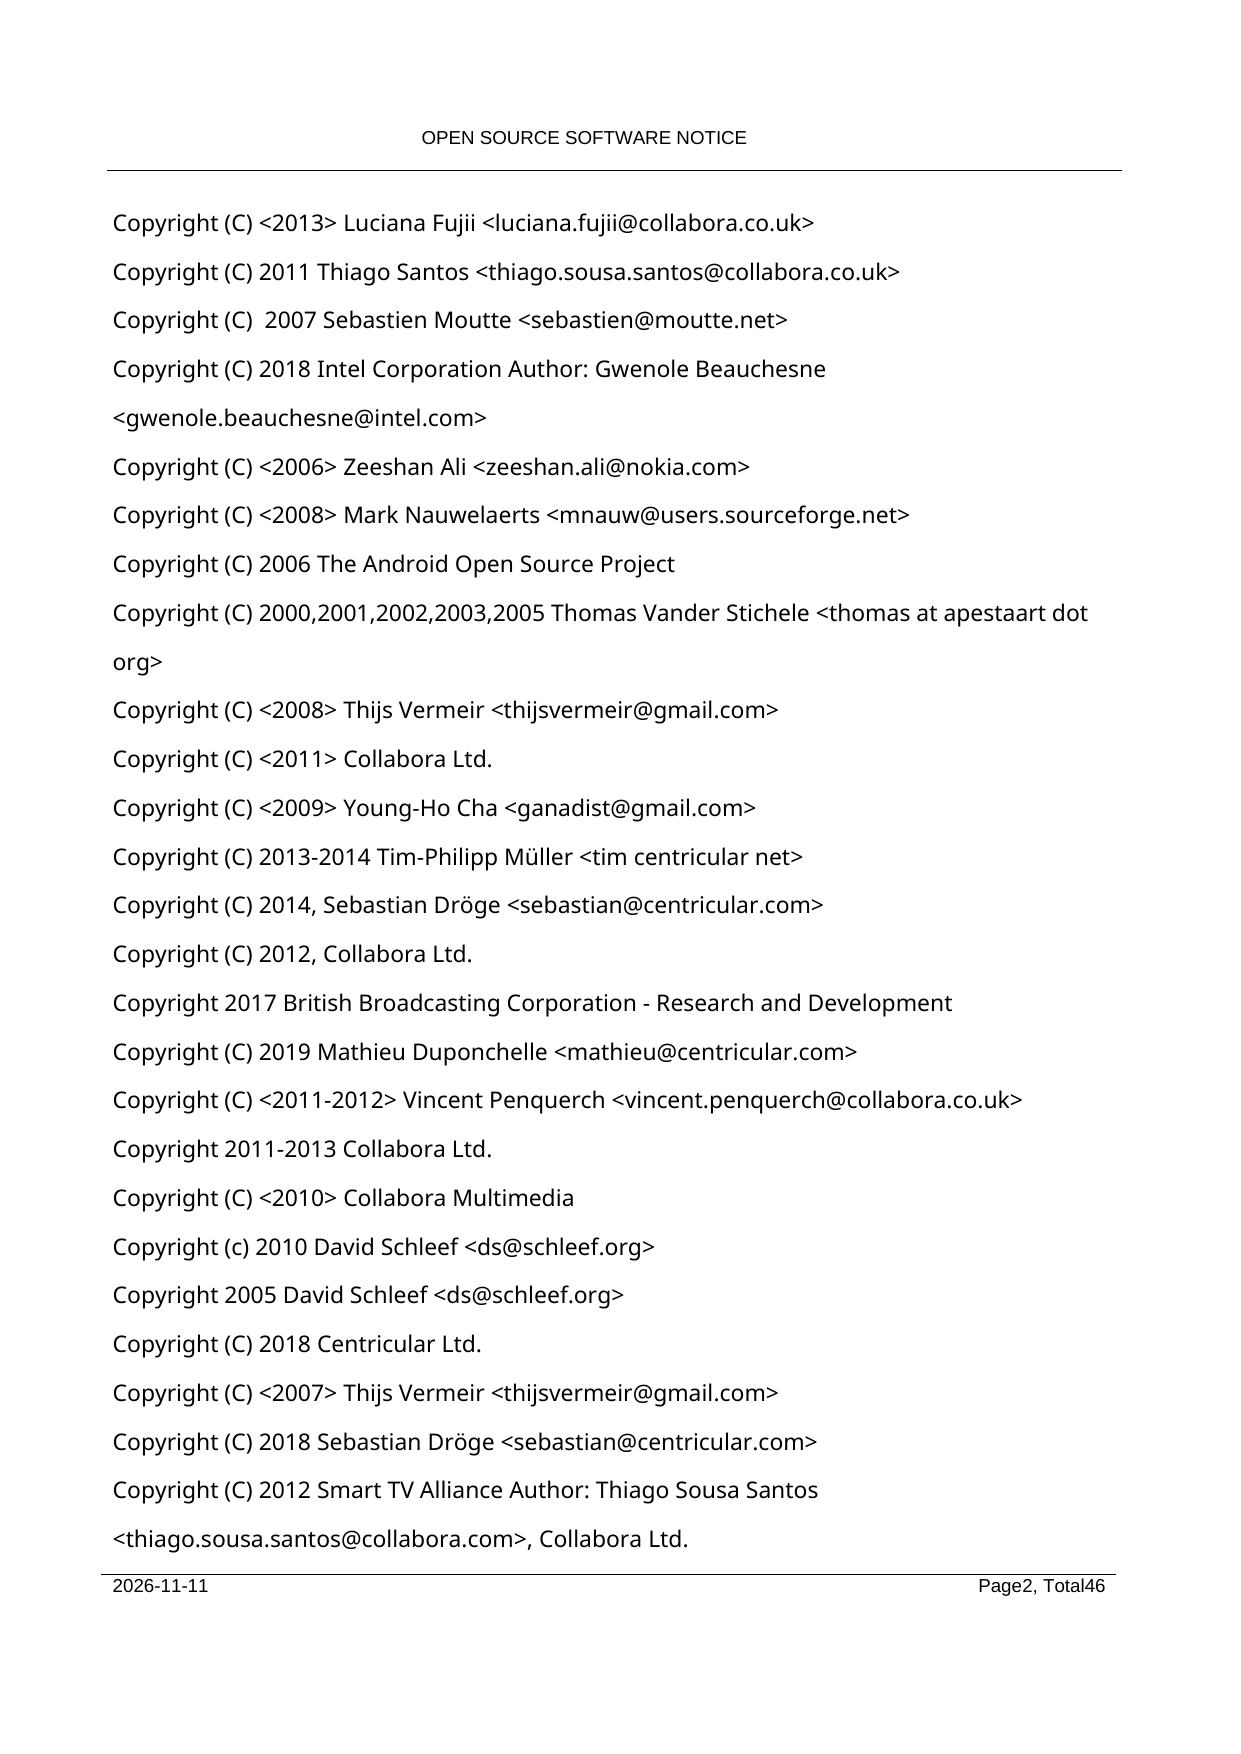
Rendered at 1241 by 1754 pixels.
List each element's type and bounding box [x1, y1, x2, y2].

text [112, 206, 1128, 1555]
